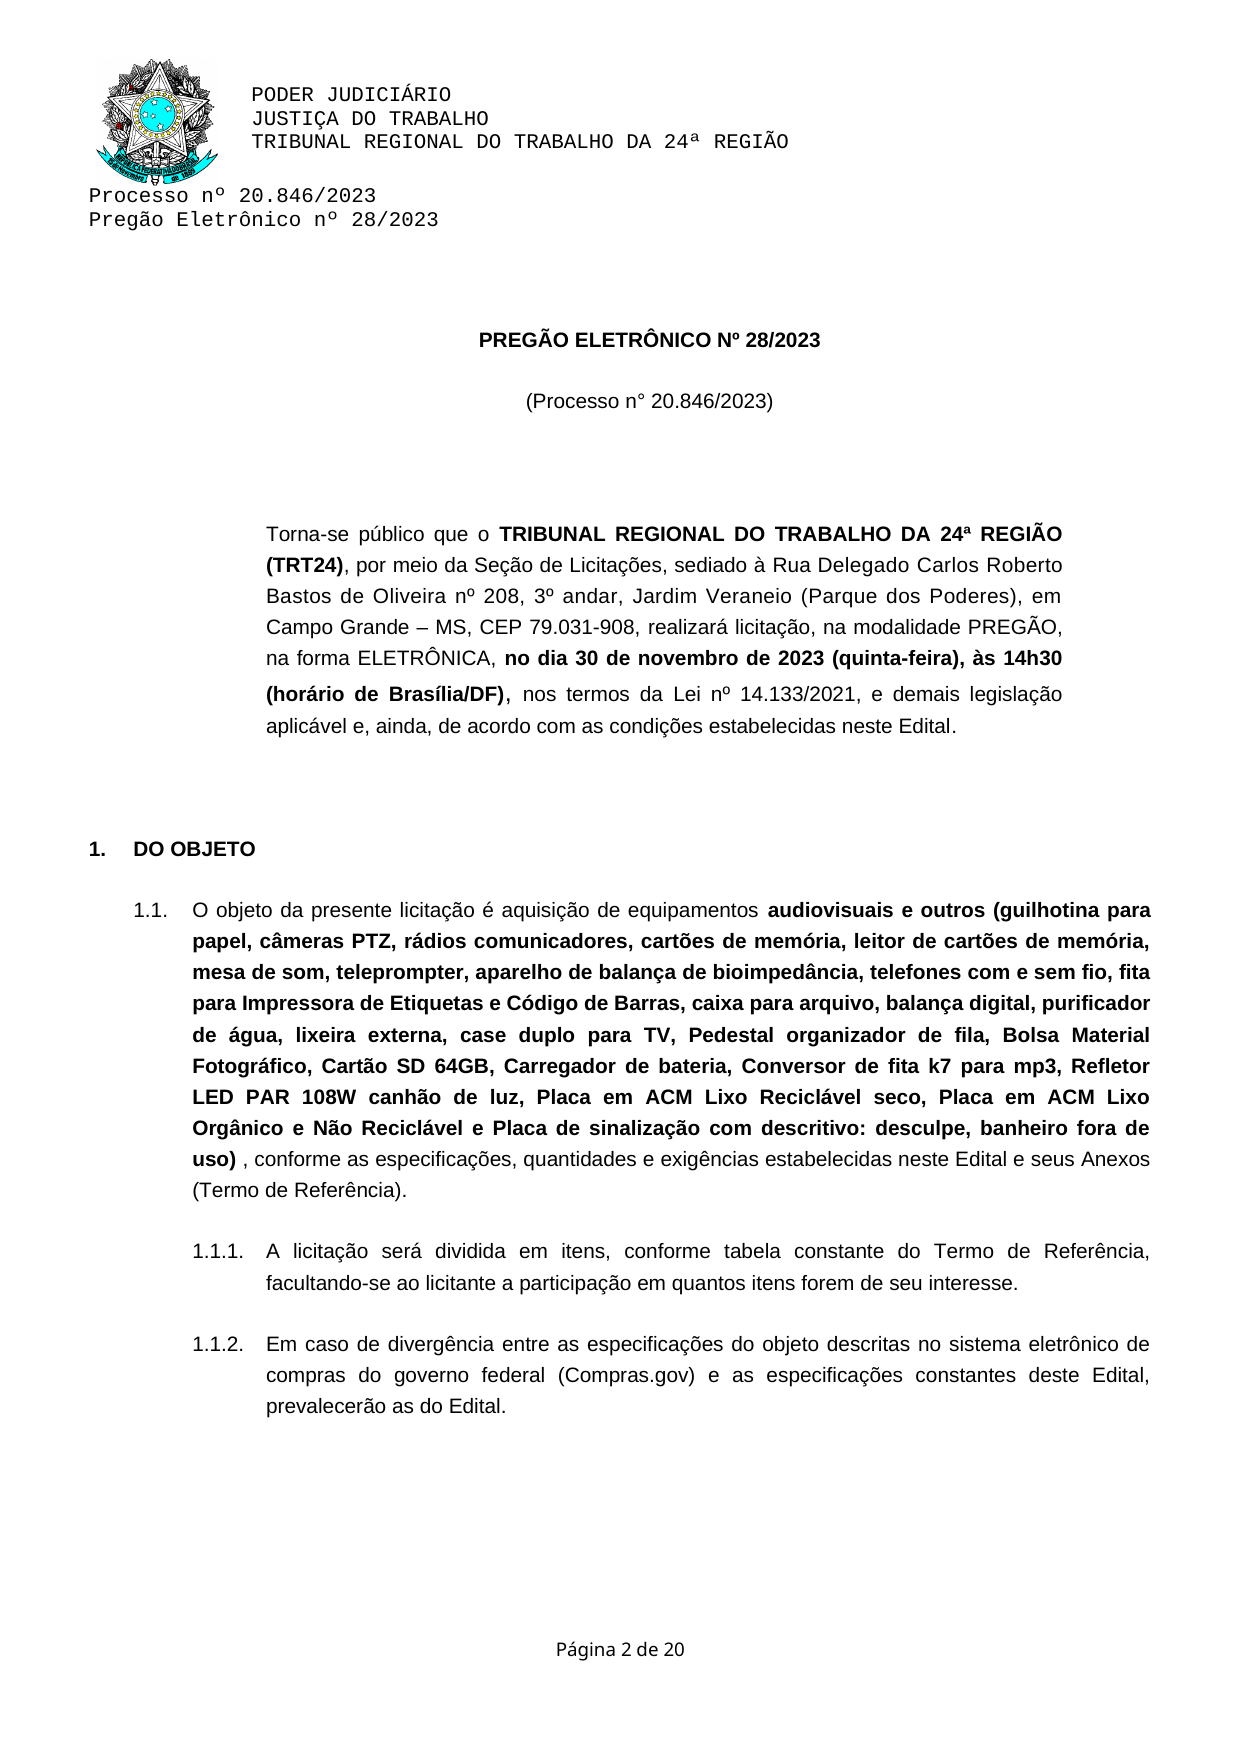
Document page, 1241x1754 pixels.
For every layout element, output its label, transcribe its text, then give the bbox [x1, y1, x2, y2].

text O objeto da presente licitação é aquisição de equipamentos audiovisuais e outros (guilhotina para papel, câmeras PTZ, rádios comunicadores, cartões de memória, leitor de cartões de memória, mesa de som, teleprompter, aparelho de balança de bioimpedância, telefones com e sem fio, fita para Impressora de Etiquetas e Código de Barras, caixa para arquivo, balança digital, purificador de água, lixeira externa, case duplo para TV, Pedestal organizador de fila, Bolsa Material Fotográfico, Cartão SD 64GB, Carregador de bateria, Conversor de fita k7 para mp3, Refletor LED PAR 108W canhão de luz, Placa em ACM Lixo Reciclável seco, Placa em ACM Lixo Orgânico e Não Reciclável e Placa de sinalização com descritivo: desculpe, banheiro fora de uso) , conforme as especificações, quantidades e exigências estabelecidas neste Edital e seus Anexos (Termo de Referência). [133, 898, 1152, 1202]
text (Processo n° 20.846/2023) [89, 389, 1152, 413]
list A licitação será dividida em itens, conforme tabela constante do Termo de Referência, facultando-se ao licitante a participação em quantos itens forem de seu interesse. [192, 1239, 1152, 1294]
text Torna-se público que o TRIBUNAL REGIONAL DO TRABALHO DA 24ª REGIÃO (TRT24), por meio da Seção de Licitações, sediado à Rua Delegado Carlos Roberto Bastos de Oliveira nº 208, 3º andar, Jardim Veraneio (Parque dos Poderes), em Campo Grande – MS, CEP 79.031-908, realizará licitação, na modalidade PREGÃO, na forma ELETRÔNICA, no dia 30 de novembro de 2023 (quinta-feira), às 14h30 (horário de Brasília/DF), nos termos da Lei nº 14.133/2021, e demais legislação aplicável e, ainda, de acordo com as condições estabelecidas neste Edital. [266, 521, 1063, 738]
text PREGÃO ELETRÔNICO Nº 28/2023 [89, 328, 1152, 352]
picture [96, 59, 220, 186]
text DO OBJETO [89, 837, 1152, 861]
list Em caso de divergência entre as especificações do objeto descritas no sistema eletrônico de compras do governo federal (Compras.gov) e as especificações constantes deste Edital, prevalecerão as do Edital. [192, 1332, 1152, 1418]
